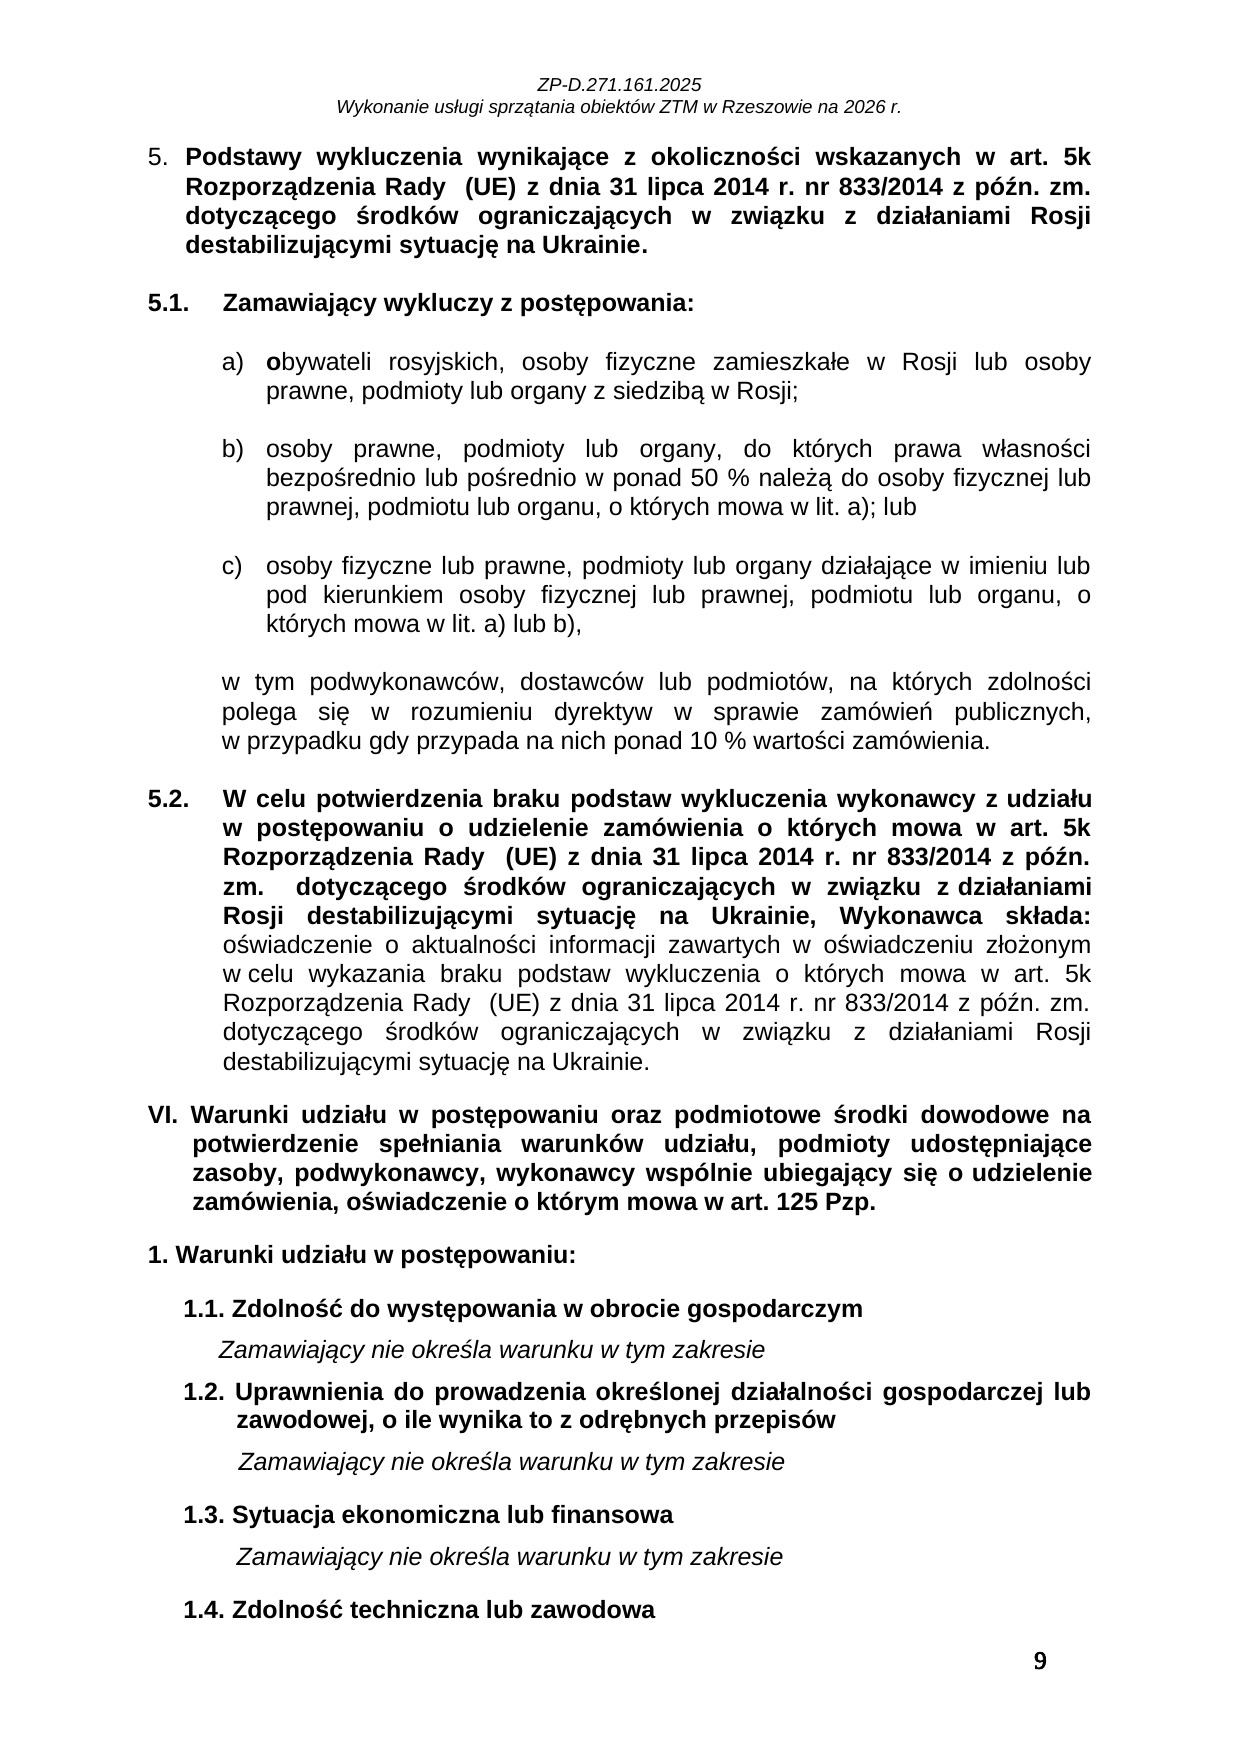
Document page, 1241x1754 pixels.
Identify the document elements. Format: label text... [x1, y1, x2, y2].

list osoby prawne, podmioty lub organy, do których prawa własności bezpośrednio lub pośrednio w ponad 50 % należą do osoby fizycznej lub prawnej, podmiotu lub organu, o których mowa w lit. a); lub [222, 434, 1092, 521]
list Podstawy wykluczenia wynikające z okoliczności wskazanych w art. 5k Rozporządzenia Rady (UE) z dnia 31 lipca 2014 r. nr 833/2014 z późn. zm. dotyczącego środków ograniczających w związku z działaniami Rosji destabilizującymi sytuację na Ukrainie. [148, 142, 1092, 259]
text 1.4. Zdolność techniczna lub zawodowa [183, 1595, 1092, 1624]
list osoby fizyczne lub prawne, podmioty lub organy działające w imieniu lub pod kierunkiem osoby fizycznej lub prawnej, podmiotu lub organu, o których mowa w lit. a) lub b), [222, 550, 1092, 638]
list Zamawiający wykluczy z postępowania: [148, 288, 1092, 317]
text Zamawiający nie określa warunku w tym zakresie [218, 1335, 1092, 1364]
text Zamawiający nie określa warunku w tym zakresie [236, 1447, 1092, 1475]
text 1.3. Sytuacja ekonomiczna lub finansowa [183, 1500, 1092, 1529]
text 1. Warunki udziału w postępowaniu: [148, 1240, 1092, 1269]
text w tym podwykonawców, dostawców lub podmiotów, na których zdolności polega się w rozumieniu dyrektyw w sprawie zamówień publicznych, w przypadku gdy przypada na nich ponad 10 % wartości zamówienia. [222, 667, 1092, 754]
list obywateli rosyjskich, osoby fizyczne zamieszkałe w Rosji lub osoby prawne, podmioty lub organy z siedzibą w Rosji; [222, 346, 1092, 404]
text Zamawiający nie określa warunku w tym zakresie [221, 1542, 1092, 1570]
text 1.2. Uprawnienia do prowadzenia określonej działalności gospodarczej lub zawodowej, o ile wynika to z odrębnych przepisów [183, 1377, 1092, 1434]
text 1.1. Zdolność do występowania w obrocie gospodarczym [183, 1294, 1092, 1323]
list W celu potwierdzenia braku podstaw wykluczenia wykonawcy z udziału w postępowaniu o udzielenie zamówienia o których mowa w art. 5k Rozporządzenia Rady (UE) z dnia 31 lipca 2014 r. nr 833/2014 z późn. zm. dotyczącego środków ograniczających w związku z działaniami Rosji destabilizującymi sytuację na Ukrainie, Wykonawca składa: oświadczenie o aktualności informacji zawartych w oświadczeniu złożonym w celu wykazania braku podstaw wykluczenia o których mowa w art. 5k Rozporządzenia Rady (UE) z dnia 31 lipca 2014 r. nr 833/2014 z późn. zm. dotyczącego środków ograniczających w związku z działaniami Rosji destabilizującymi sytuację na Ukrainie. [148, 784, 1092, 1075]
text VI. Warunki udziału w postępowaniu oraz podmiotowe środki dowodowe na potwierdzenie spełniania warunków udziału, podmioty udostępniające zasoby, podwykonawcy, wykonawcy wspólnie ubiegający się o udzielenie zamówienia, oświadczenie o którym mowa w art. 125 Pzp. [148, 1100, 1092, 1215]
